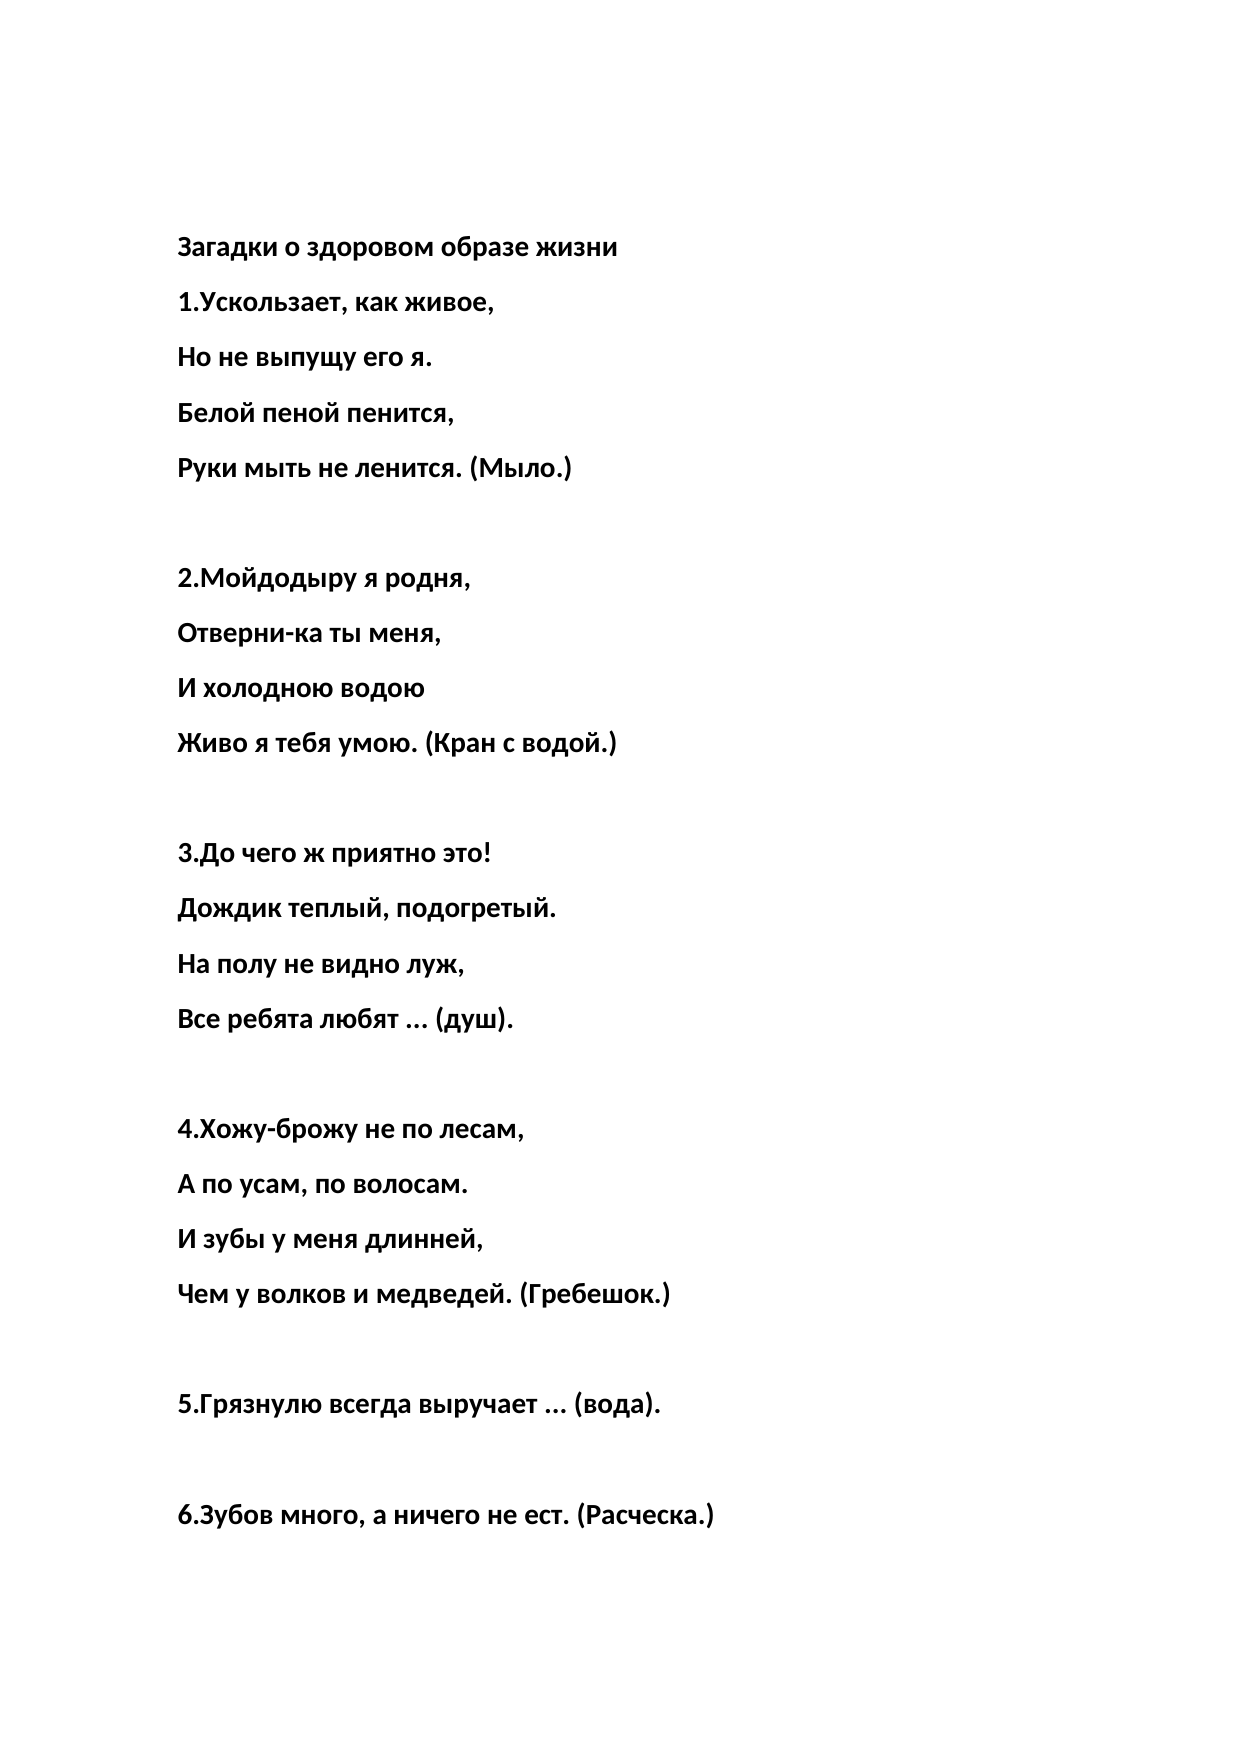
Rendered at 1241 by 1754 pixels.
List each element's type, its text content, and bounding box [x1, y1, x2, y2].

text 2.Мойдодыру я родня, [177, 559, 1152, 594]
text Загадки о здоровом образе жизни [177, 228, 1152, 264]
text Но не выпущу его я. [177, 338, 1152, 374]
text 5.Грязнулю всегда выручает ... (вода). [177, 1386, 1152, 1421]
text Живо я тебя умою. (Кран с водой.) [177, 724, 1152, 760]
text Отверни-ка ты меня, [177, 614, 1152, 650]
text 3.До чего ж приятно это! [177, 834, 1152, 870]
text 1.Ускользает, как живое, [177, 283, 1152, 319]
text 4.Хожу-брожу не по лесам, [177, 1110, 1152, 1146]
text Руки мыть не ленится. (Мыло.) [177, 449, 1152, 484]
text Дождик теплый, подогретый. [177, 889, 1152, 925]
text Белой пеной пенится, [177, 394, 1152, 429]
text А по усам, по волосам. [177, 1165, 1152, 1201]
text Чем у волков и медведей. (Гребешок.) [177, 1275, 1152, 1311]
text И холодною водою [177, 669, 1152, 705]
text На полу не видно луж, [177, 945, 1152, 980]
text Все ребята любят ... (душ). [177, 1000, 1152, 1035]
text 6.Зубов много, а ничего не ест. (Расческа.) [177, 1496, 1152, 1531]
text И зубы у меня длинней, [177, 1220, 1152, 1256]
